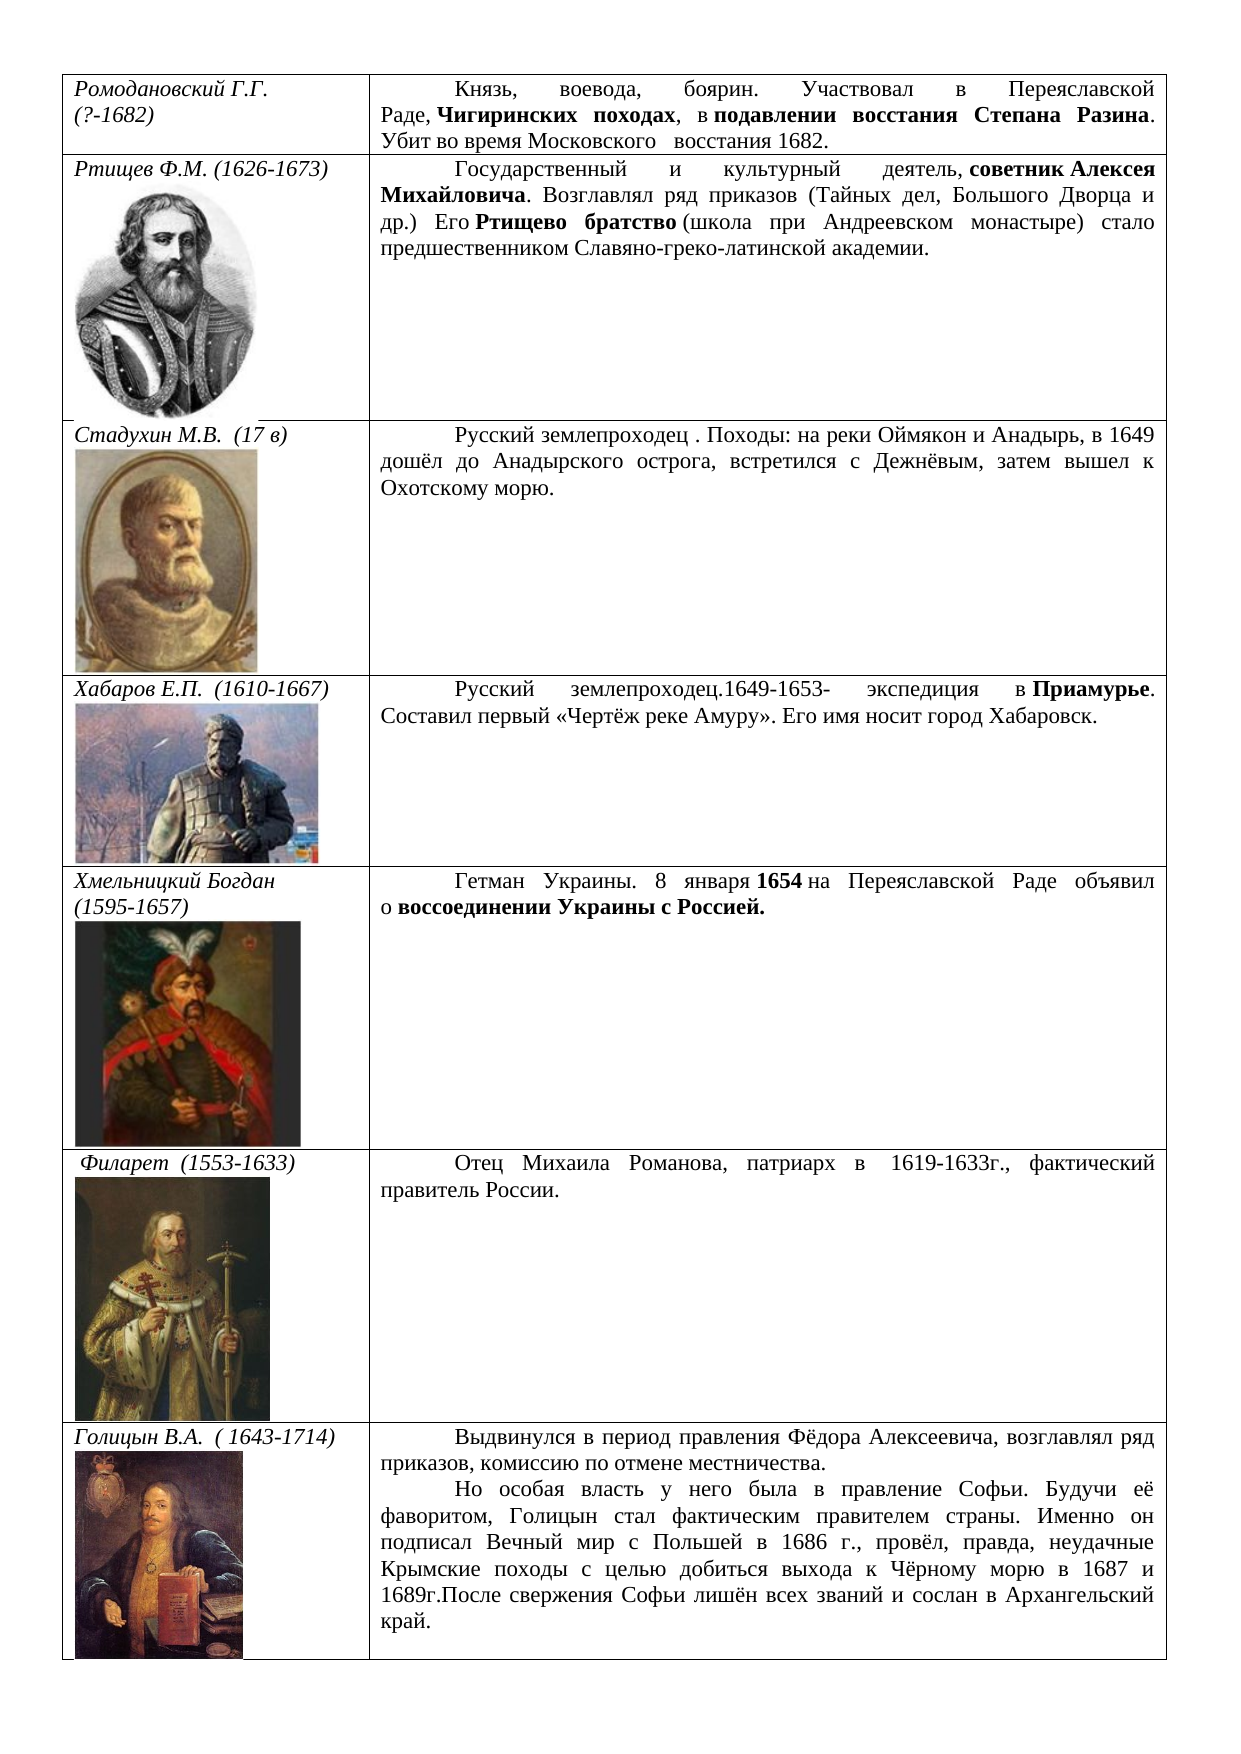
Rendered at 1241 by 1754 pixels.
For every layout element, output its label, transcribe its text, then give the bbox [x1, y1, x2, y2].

table_cell Хмельницкий Богдан (1595-1657) [63, 867, 369, 1148]
table_cell Отец Михаила Романова, патриарх в 1619-1633г., фактический правитель России. [370, 1150, 1166, 1422]
table_cell Филарет (1553-1633) [63, 1150, 369, 1422]
table_cell Голицын В.А. ( 1643-1714) [63, 1423, 369, 1659]
picture [73, 181, 259, 421]
table_cell Выдвинулся в период правления Фёдора Алексеевича, возглавлял ряд приказов, комиссию по отмене местничества. Но особая власть у него была в правление Софьи. Будучи её фаворитом, Голицын стал фактическим правителем страны. Именно он подписал Вечный мир с Польшей в 1686 г., провёл, правда, неудачные Крымские походы с целью добиться выхода к Чёрному морю в 1687 и 1689г.После свержения Софьи лишён всех званий и сослан в Архангельский край. [370, 1423, 1166, 1659]
picture [73, 1449, 244, 1660]
table_cell Стадухин М.В. (17 в) [63, 421, 369, 674]
table_cell Ртищев Ф.М. (1626-1673) [63, 155, 369, 420]
table_cell Русский землепроходец.1649-1653- экспедиция в Приамурье. Составил первый «Чертёж реке Амуру». Его имя носит город Хабаровск. [370, 676, 1166, 866]
table_cell Русский землепроходец . Походы: на реки Оймякон и Анадырь, в 1649 дошёл до Анадырского острога, встретился с Дежнёвым, затем вышел к Охотскому морю. [370, 421, 1166, 674]
picture [73, 1175, 270, 1422]
table_cell Ромодановский Г.Г. (?-1682) [63, 75, 369, 154]
picture [73, 701, 321, 866]
table_cell Государственный и культурный деятель, советник Алексея Михайловича. Возглавлял ряд приказов (Тайных дел, Большого Дворца и др.) Его Ртищево братство (школа при Андреевском монастыре) стало предшественником Славяно-греко-латинской академии. [370, 155, 1166, 420]
picture [73, 447, 259, 675]
table_cell Хабаров Е.П. (1610-1667) [63, 676, 369, 866]
table_cell Князь, воевода, боярин. Участвовал в Переяславской Раде, Чигиринских походах, в подавлении восстания Степана Разина. Убит во время Московского восстания 1682. [370, 75, 1166, 154]
table_cell Гетман Украины. 8 января 1654 на Переяславской Раде объявил о воссоединении Украины с Россией. [370, 867, 1166, 1148]
picture [73, 919, 303, 1149]
